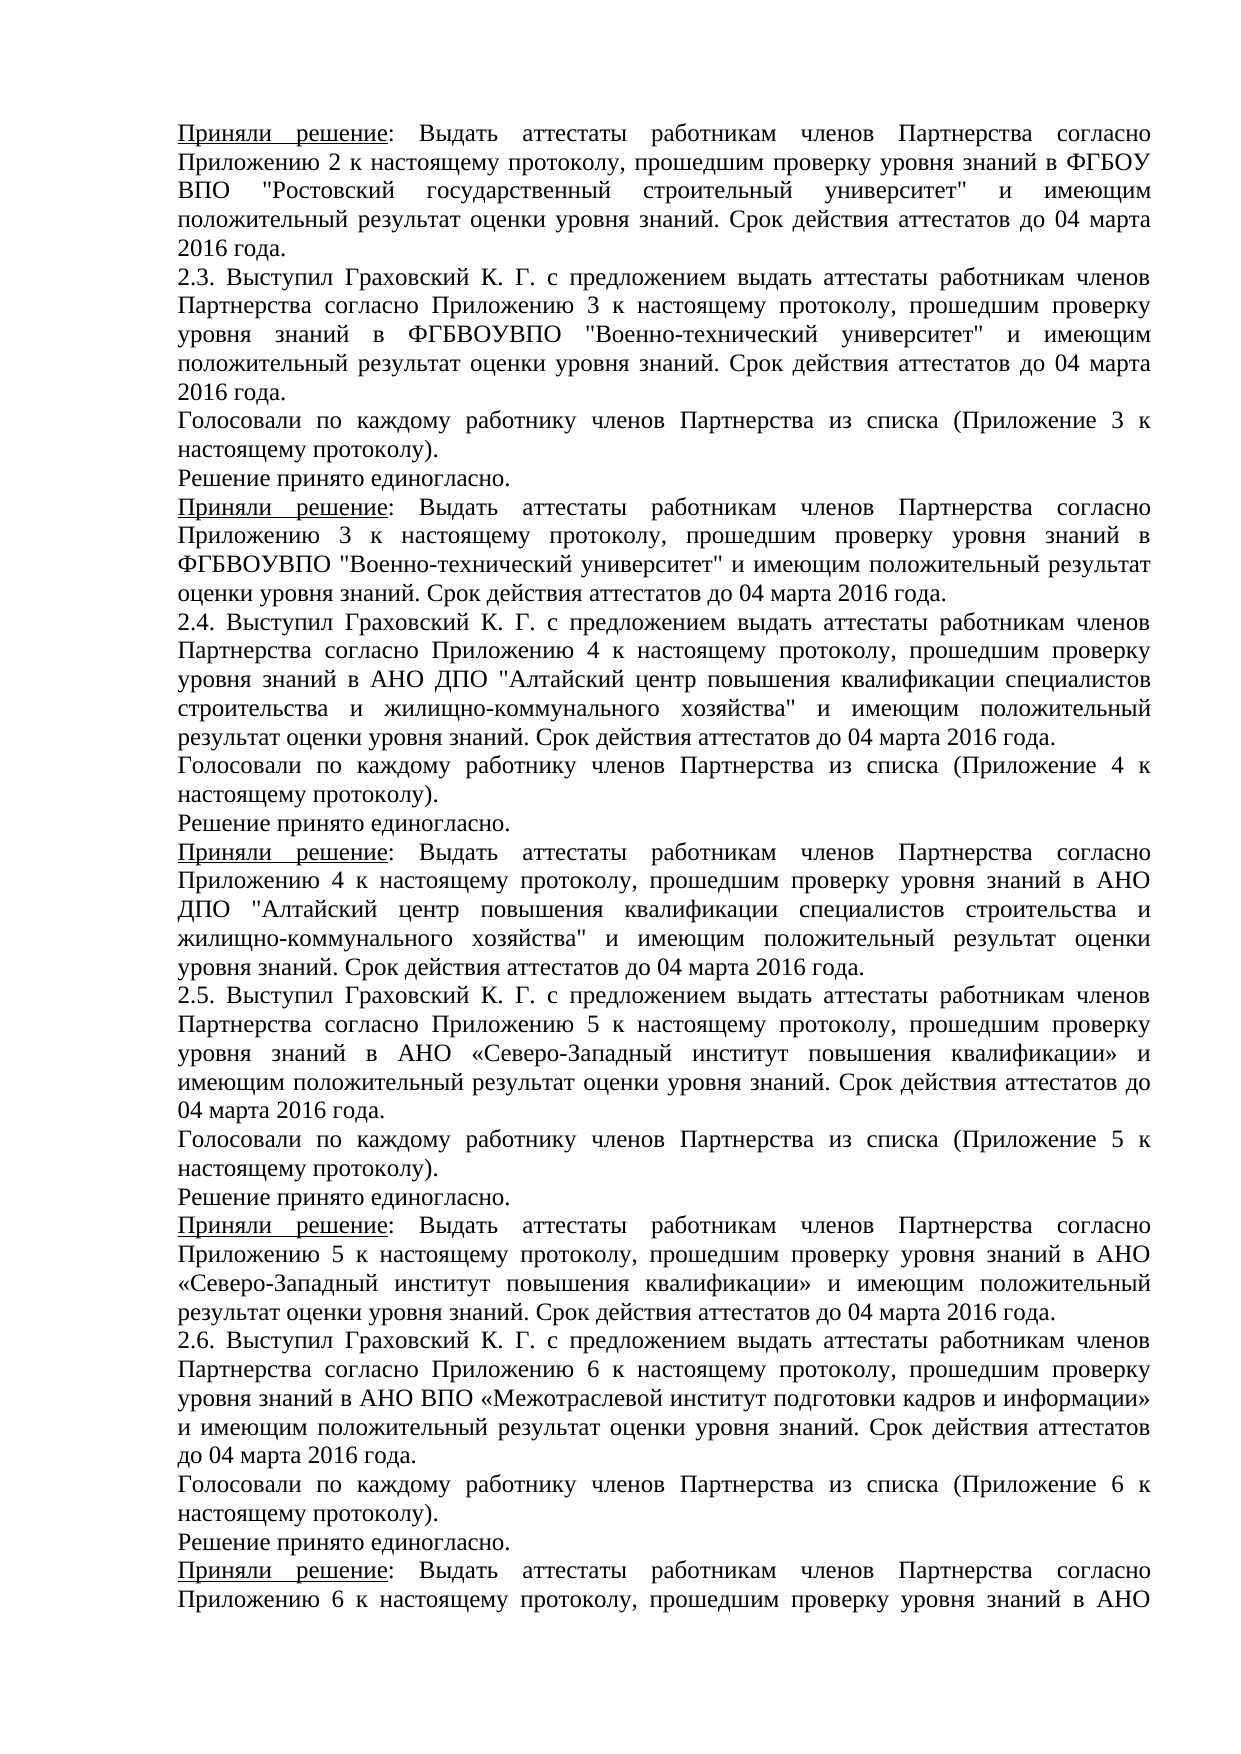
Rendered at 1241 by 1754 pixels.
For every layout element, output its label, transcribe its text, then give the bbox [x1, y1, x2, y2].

text 2.6. Выступил Граховский К. Г. с предложением выдать аттестаты работникам членов Партнерства согласно Приложению 6 к настоящему протоколу, прошедшим проверку уровня знаний в АНО ВПО «Межотраслевой институт подготовки кадров и информации» и имеющим положительный результат оценки уровня знаний. Срок действия аттестатов до 04 марта 2016 года. [177, 1326, 1152, 1469]
text 2.5. Выступил Граховский К. Г. с предложением выдать аттестаты работникам членов Партнерства согласно Приложению 5 к настоящему протоколу, прошедшим проверку уровня знаний в АНО «Северо-Западный институт повышения квалификации» и имеющим положительный результат оценки уровня знаний. Срок действия аттестатов до 04 марта 2016 года. [177, 981, 1152, 1124]
text Голосовали по каждому работнику членов Партнерства из списка (Приложение 6 к настоящему протоколу). [177, 1469, 1152, 1527]
text Голосовали по каждому работнику членов Партнерства из списка (Приложение 4 к настоящему протоколу). [177, 751, 1152, 808]
text 2.4. Выступил Граховский К. Г. с предложением выдать аттестаты работникам членов Партнерства согласно Приложению 4 к настоящему протоколу, прошедшим проверку уровня знаний в АНО ДПО "Алтайский центр повышения квалификации специалистов строительства и жилищно-коммунального хозяйства" и имеющим положительный результат оценки уровня знаний. Срок действия аттестатов до 04 марта 2016 года. [177, 607, 1152, 751]
text Приняли решение: Выдать аттестаты работникам членов Партнерства согласно Приложению 2 к настоящему протоколу, прошедшим проверку уровня знаний в ФГБОУ ВПО "Ростовский государственный строительный университет" и имеющим положительный результат оценки уровня знаний. Срок действия аттестатов до 04 марта 2016 года. [177, 118, 1152, 262]
text Голосовали по каждому работнику членов Партнерства из списка (Приложение 5 к настоящему протоколу). [177, 1124, 1152, 1182]
text Решение принято единогласно. [177, 808, 1152, 837]
text Приняли решение: Выдать аттестаты работникам членов Партнерства согласно Приложению 3 к настоящему протоколу, прошедшим проверку уровня знаний в ФГБВОУВПО "Военно-технический университет" и имеющим положительный результат оценки уровня знаний. Срок действия аттестатов до 04 марта 2016 года. [177, 492, 1152, 607]
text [177, 1556, 1152, 1613]
text Решение принято единогласно. [177, 1527, 1152, 1556]
text Приняли решение: Выдать аттестаты работникам членов Партнерства согласно Приложению 5 к настоящему протоколу, прошедшим проверку уровня знаний в АНО «Северо-Западный институт повышения квалификации» и имеющим положительный результат оценки уровня знаний. Срок действия аттестатов до 04 марта 2016 года. [177, 1211, 1152, 1326]
text Голосовали по каждому работнику членов Партнерства из списка (Приложение 3 к настоящему протоколу). [177, 406, 1152, 463]
text Решение принято единогласно. [177, 463, 1152, 492]
text Решение принято единогласно. [177, 1182, 1152, 1211]
text 2.3. Выступил Граховский К. Г. с предложением выдать аттестаты работникам членов Партнерства согласно Приложению 3 к настоящему протоколу, прошедшим проверку уровня знаний в ФГБВОУВПО "Военно-технический университет" и имеющим положительный результат оценки уровня знаний. Срок действия аттестатов до 04 марта 2016 года. [177, 262, 1152, 406]
text Приняли решение: Выдать аттестаты работникам членов Партнерства согласно Приложению 4 к настоящему протоколу, прошедшим проверку уровня знаний в АНО ДПО "Алтайский центр повышения квалификации специалистов строительства и жилищно-коммунального хозяйства" и имеющим положительный результат оценки уровня знаний. Срок действия аттестатов до 04 марта 2016 года. [177, 837, 1152, 981]
